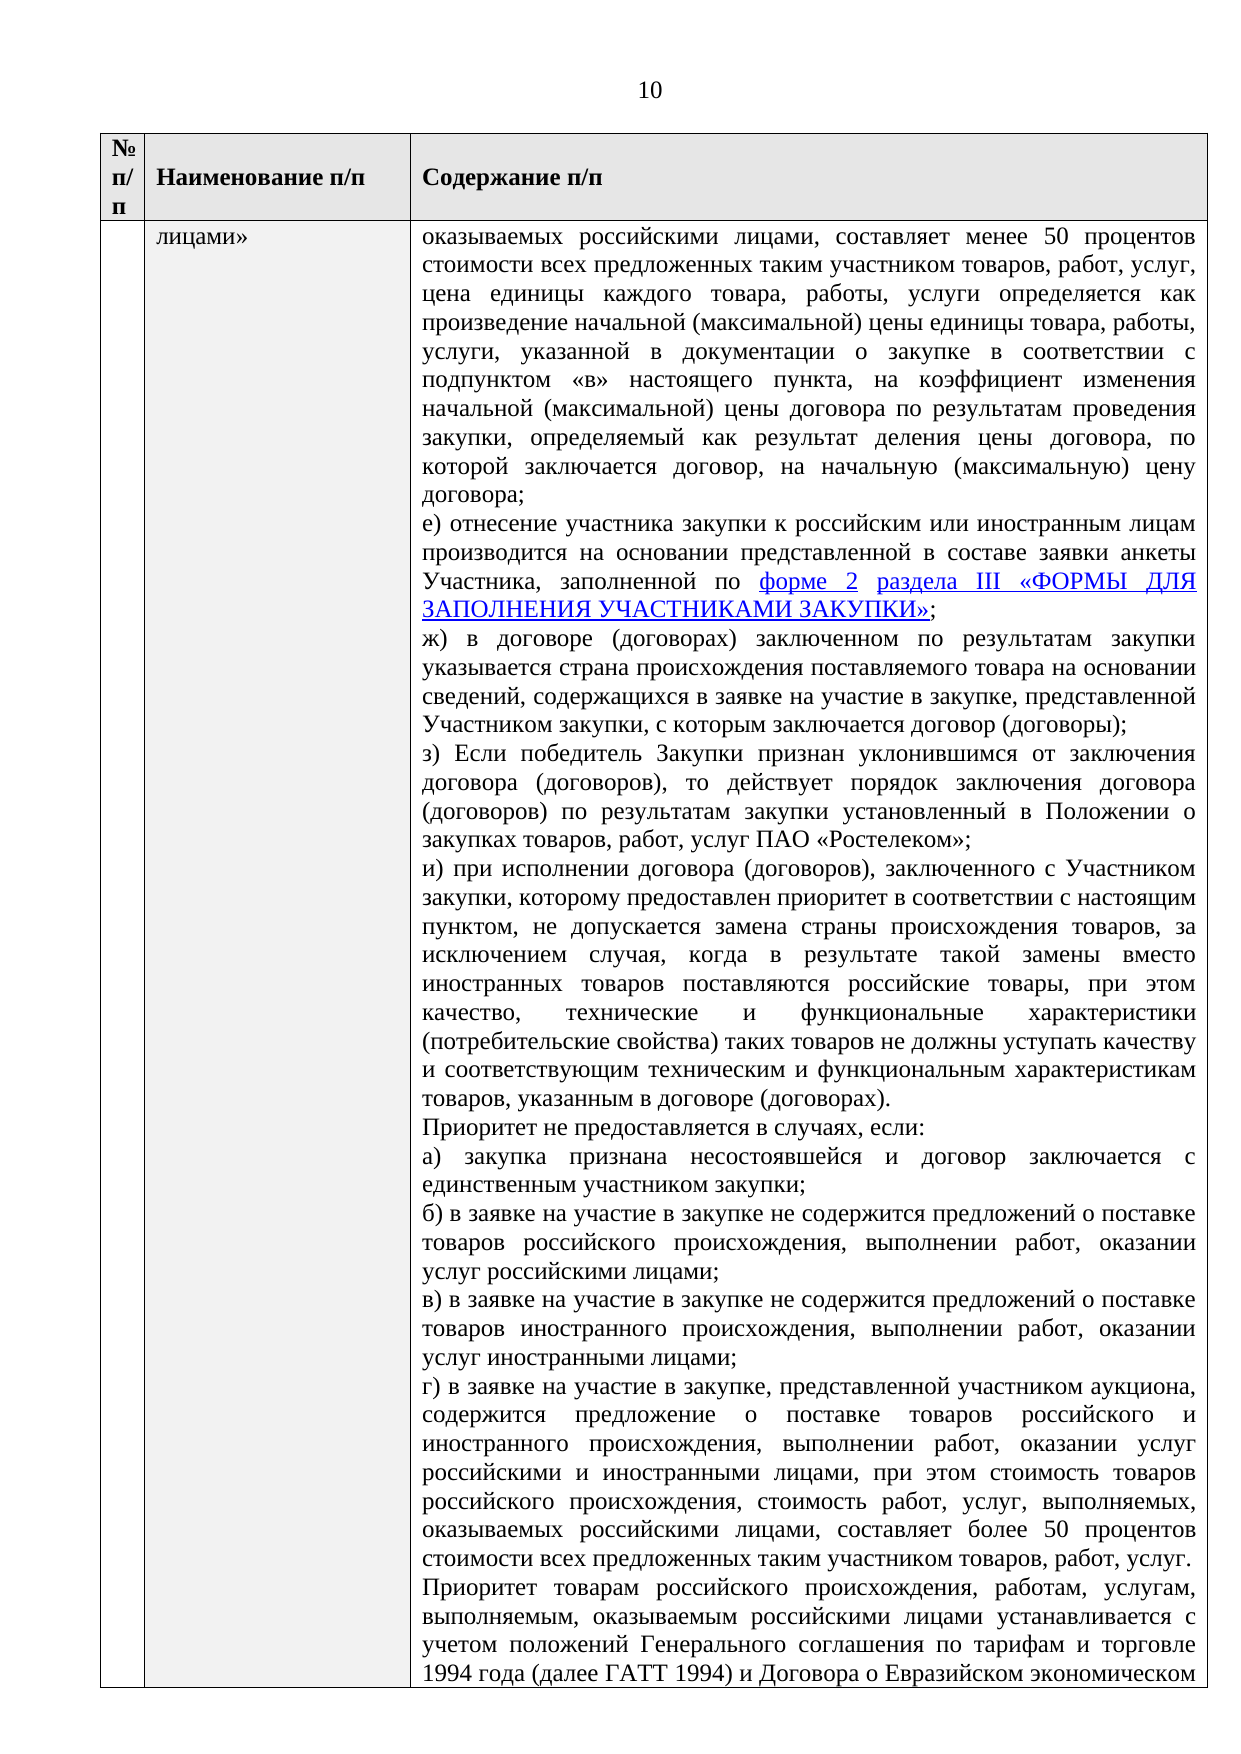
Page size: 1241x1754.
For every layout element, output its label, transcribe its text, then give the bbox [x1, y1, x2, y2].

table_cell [145, 221, 410, 1687]
table_header Содержание п/п [411, 134, 1207, 220]
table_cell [411, 221, 1207, 1687]
table_header № п/п [101, 134, 144, 220]
table_cell [101, 221, 144, 1687]
table_header Наименование п/п [145, 134, 410, 220]
